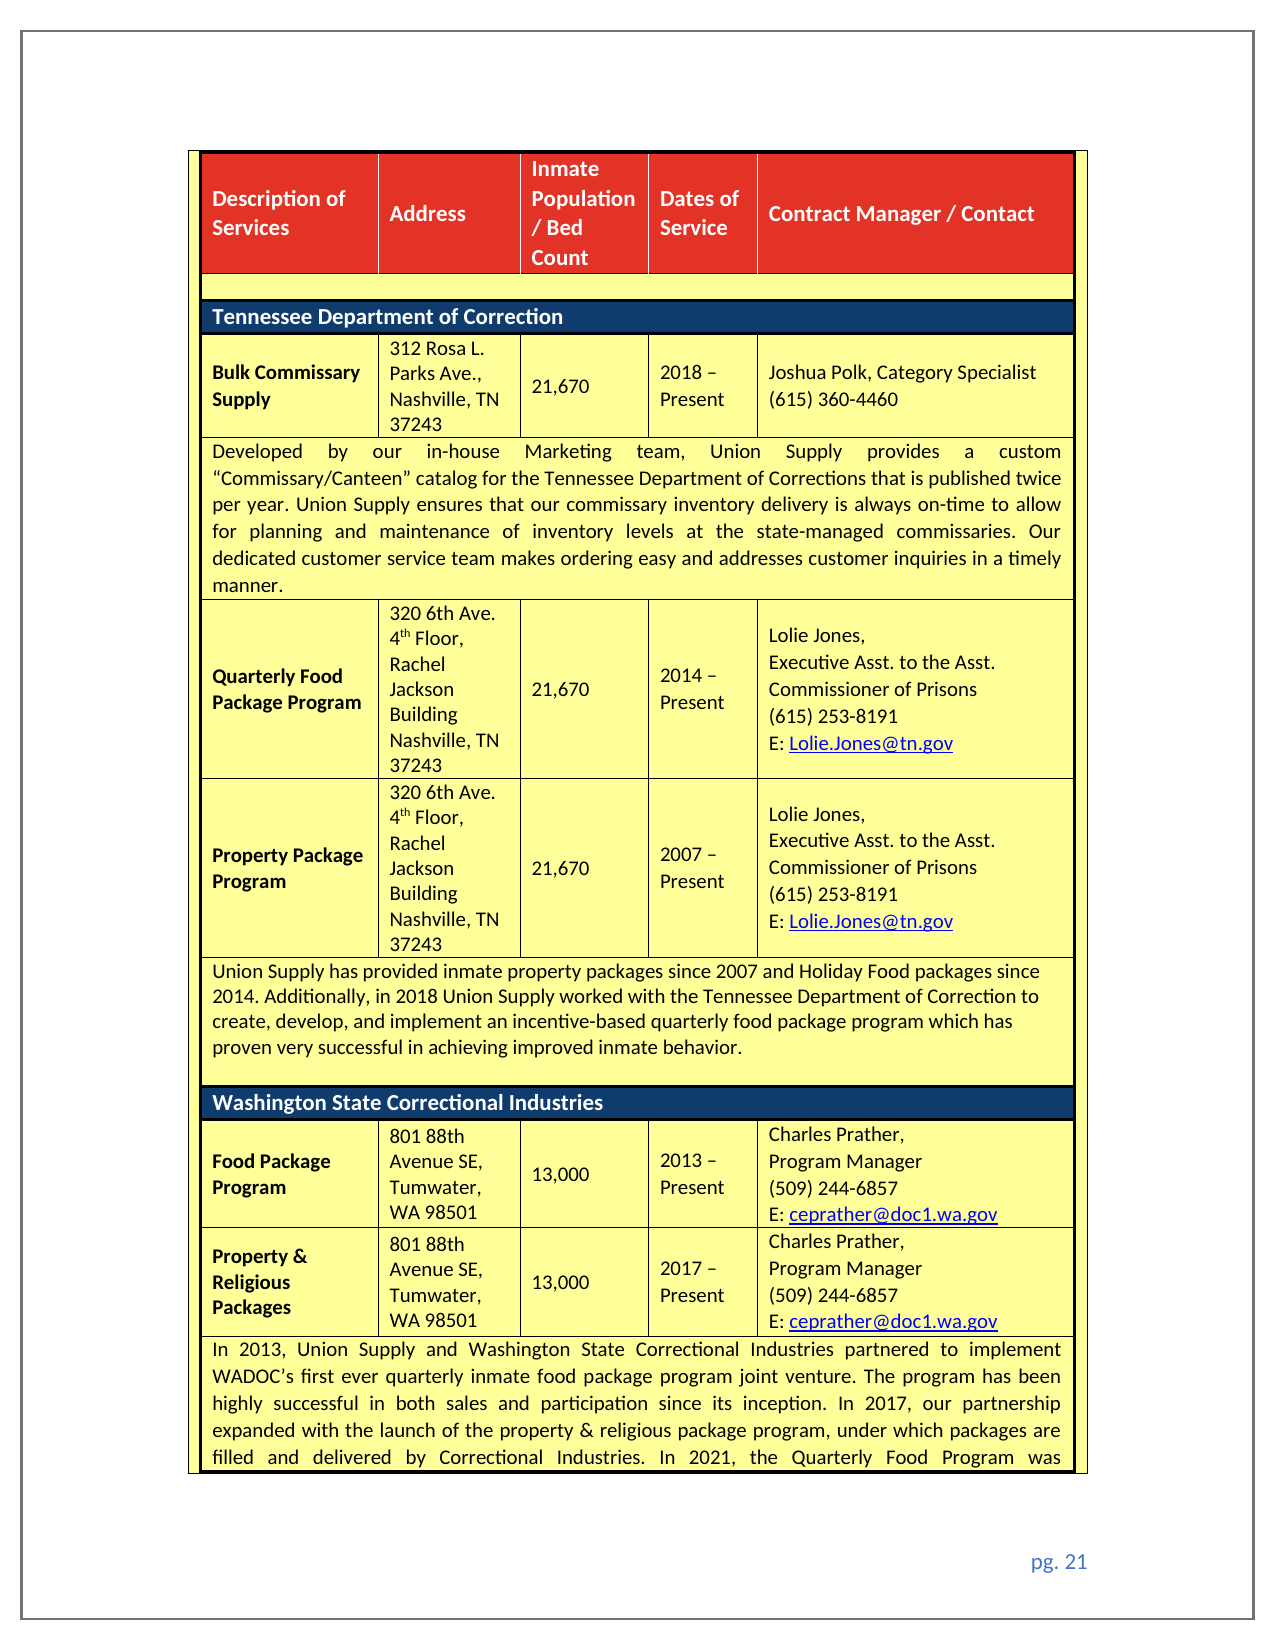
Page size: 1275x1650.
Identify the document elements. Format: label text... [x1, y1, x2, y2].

table_header Union Supply Group has read, agrees, and will comply. [521, 335, 648, 437]
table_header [189, 151, 199, 1473]
table_header Union Supply Group has read, agrees, and will comply. [379, 779, 520, 957]
table_header Union Supply Group has read, agrees, and will comply. [758, 1121, 1073, 1227]
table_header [202, 274, 1073, 299]
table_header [202, 1228, 378, 1336]
table_header Union Supply Group has read, agrees, and will comply. [202, 1121, 378, 1227]
table_header Union Supply Group has read, agrees, and will comply. [379, 600, 520, 778]
table_header Union Supply Group has read, agrees, and will comply. [379, 335, 520, 437]
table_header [521, 1228, 648, 1336]
table_header Union Supply Group has read, agrees, and will comply. [649, 335, 757, 437]
table_header Union Supply Group has read, agrees, and will comply. [521, 1121, 648, 1227]
table_header Union Supply Group has read, agrees, and will comply. [202, 600, 378, 778]
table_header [649, 1228, 757, 1336]
table_header Union Supply Group has read, agrees, and will comply. [202, 438, 1073, 599]
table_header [758, 1228, 1073, 1336]
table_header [202, 1337, 1073, 1470]
table_header Union Supply Group has read, agrees, and will comply. [202, 779, 378, 957]
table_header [1076, 151, 1087, 1473]
table_header Union Supply Group has read, agrees, and will comply. [202, 335, 378, 437]
table_header Union Supply Group has read, agrees, and will comply. [379, 1121, 520, 1227]
table_header Union Supply Group has read, agrees, and will comply. [202, 958, 1073, 1085]
table_header Union Supply Group has read, agrees, and will comply. [521, 779, 648, 957]
table_header Union Supply Group has read, agrees, and will comply. [758, 779, 1073, 957]
table_header Union Supply Group has read, agrees, and will comply. [649, 779, 757, 957]
table_header Union Supply Group has read, agrees, and will comply. [521, 600, 648, 778]
table_header Union Supply Group has read, agrees, and will comply. [649, 1121, 757, 1227]
table_header Union Supply Group has read, agrees, and will comply. [758, 600, 1073, 778]
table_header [379, 1228, 520, 1336]
table_header Union Supply Group has read, agrees, and will comply. [758, 335, 1073, 437]
table_header Union Supply Group has read, agrees, and will comply. [649, 600, 757, 778]
